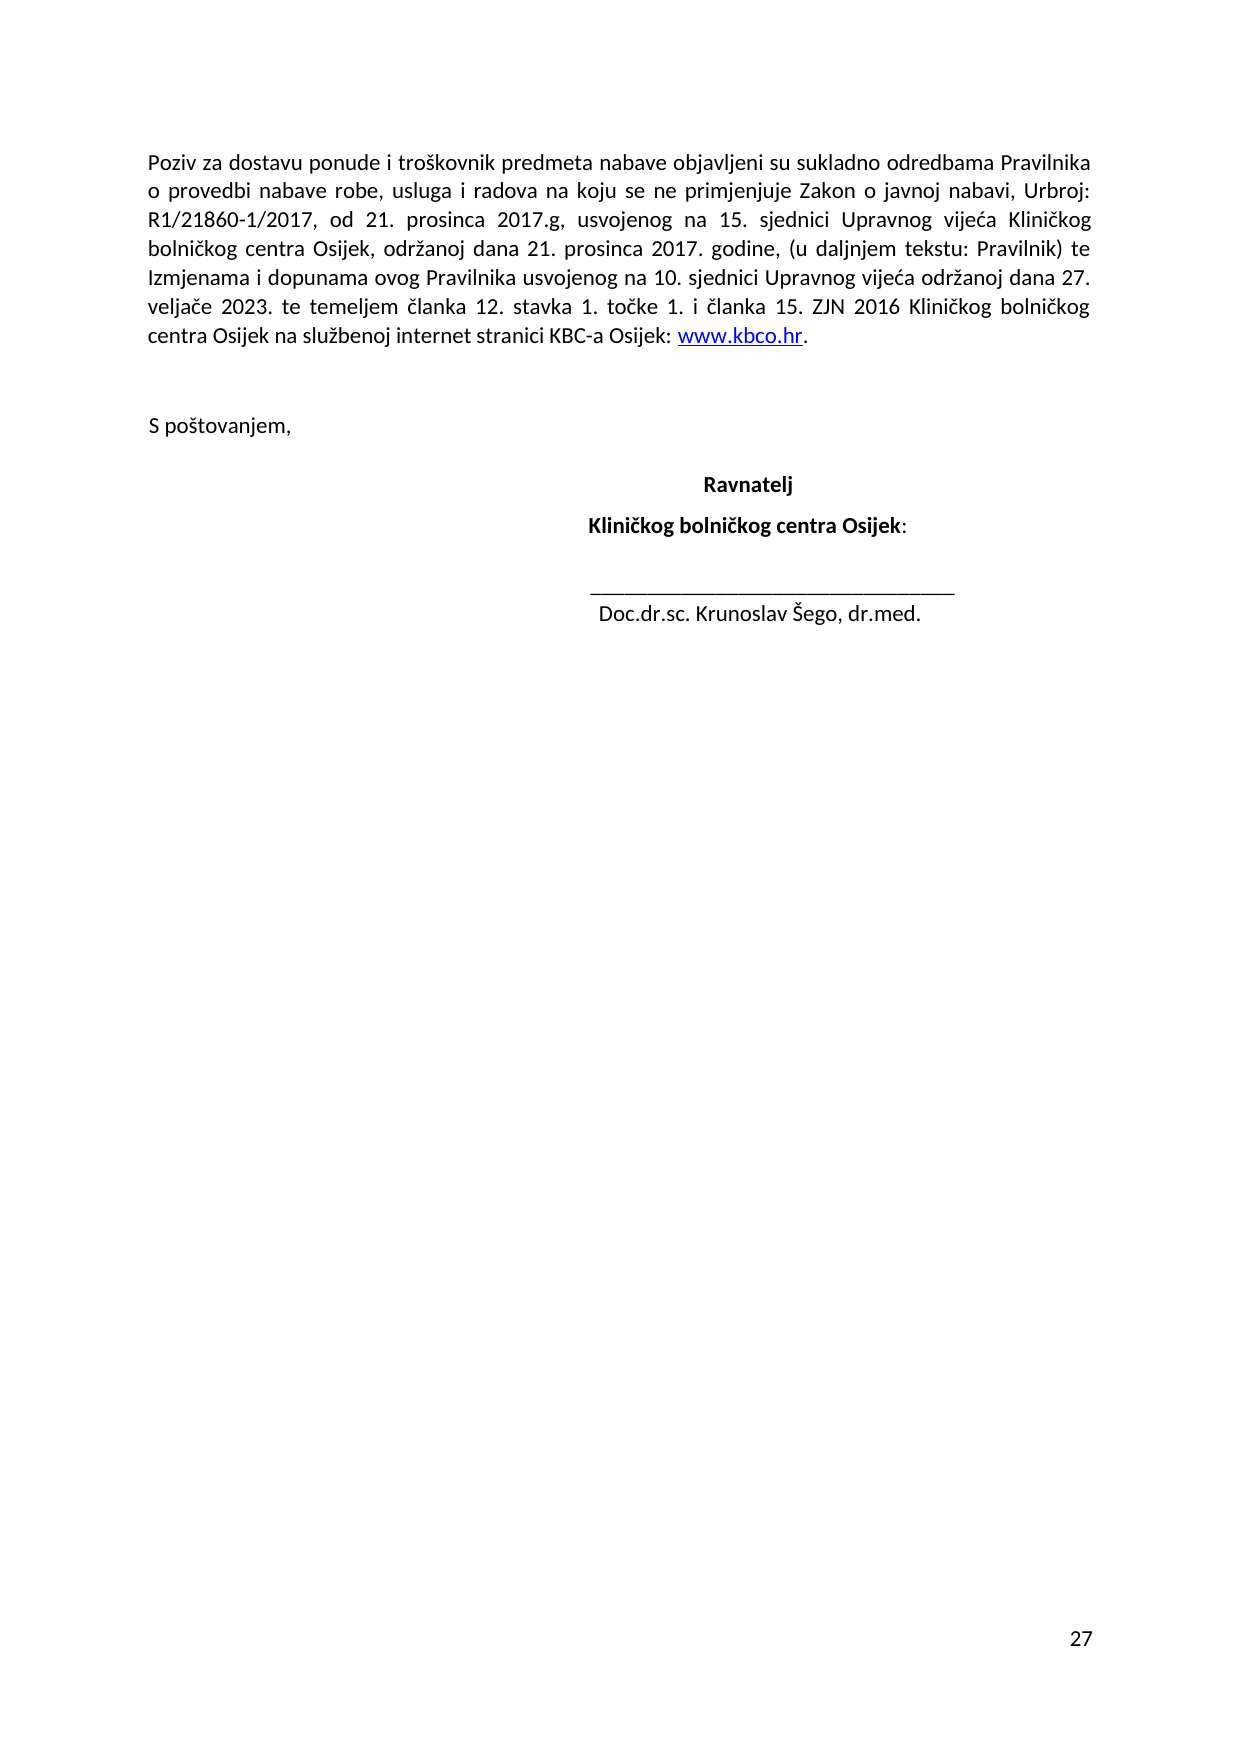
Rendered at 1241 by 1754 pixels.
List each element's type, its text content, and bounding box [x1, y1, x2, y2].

text Kliničkog bolničkog centra Osijek: [148, 511, 1093, 539]
text ________________________________ [148, 570, 1093, 598]
text Ravnatelj [148, 470, 1093, 498]
text Doc.dr.sc. Krunoslav Šego, dr.med. [148, 599, 1093, 628]
text S poštovanjem, [148, 411, 1093, 439]
text Poziv za dostavu ponude i troškovnik predmeta nabave objavljeni su sukladno odredbama Pravilnika o provedbi nabave robe, usluga i radova na koju se ne primjenjuje Zakon o javnoj nabavi, Urbroj: R1/21860-1/2017, od 21. prosinca 2017.g, usvojenog na 15. sjednici Upravnog vijeća Kliničkog bolničkog centra Osijek, održanoj dana 21. prosinca 2017. godine, (u daljnjem tekstu: Pravilnik) te Izmjenama i dopunama ovog Pravilnika usvojenog na 10. sjednici Upravnog vijeća održanoj dana 27. veljače 2023. te temeljem članka 12. stavka 1. točke 1. i članka 15. ZJN 2016 Kliničkog bolničkog centra Osijek na službenoj internet stranici KBC-a Osijek: www.kbco.hr. [148, 148, 1093, 349]
